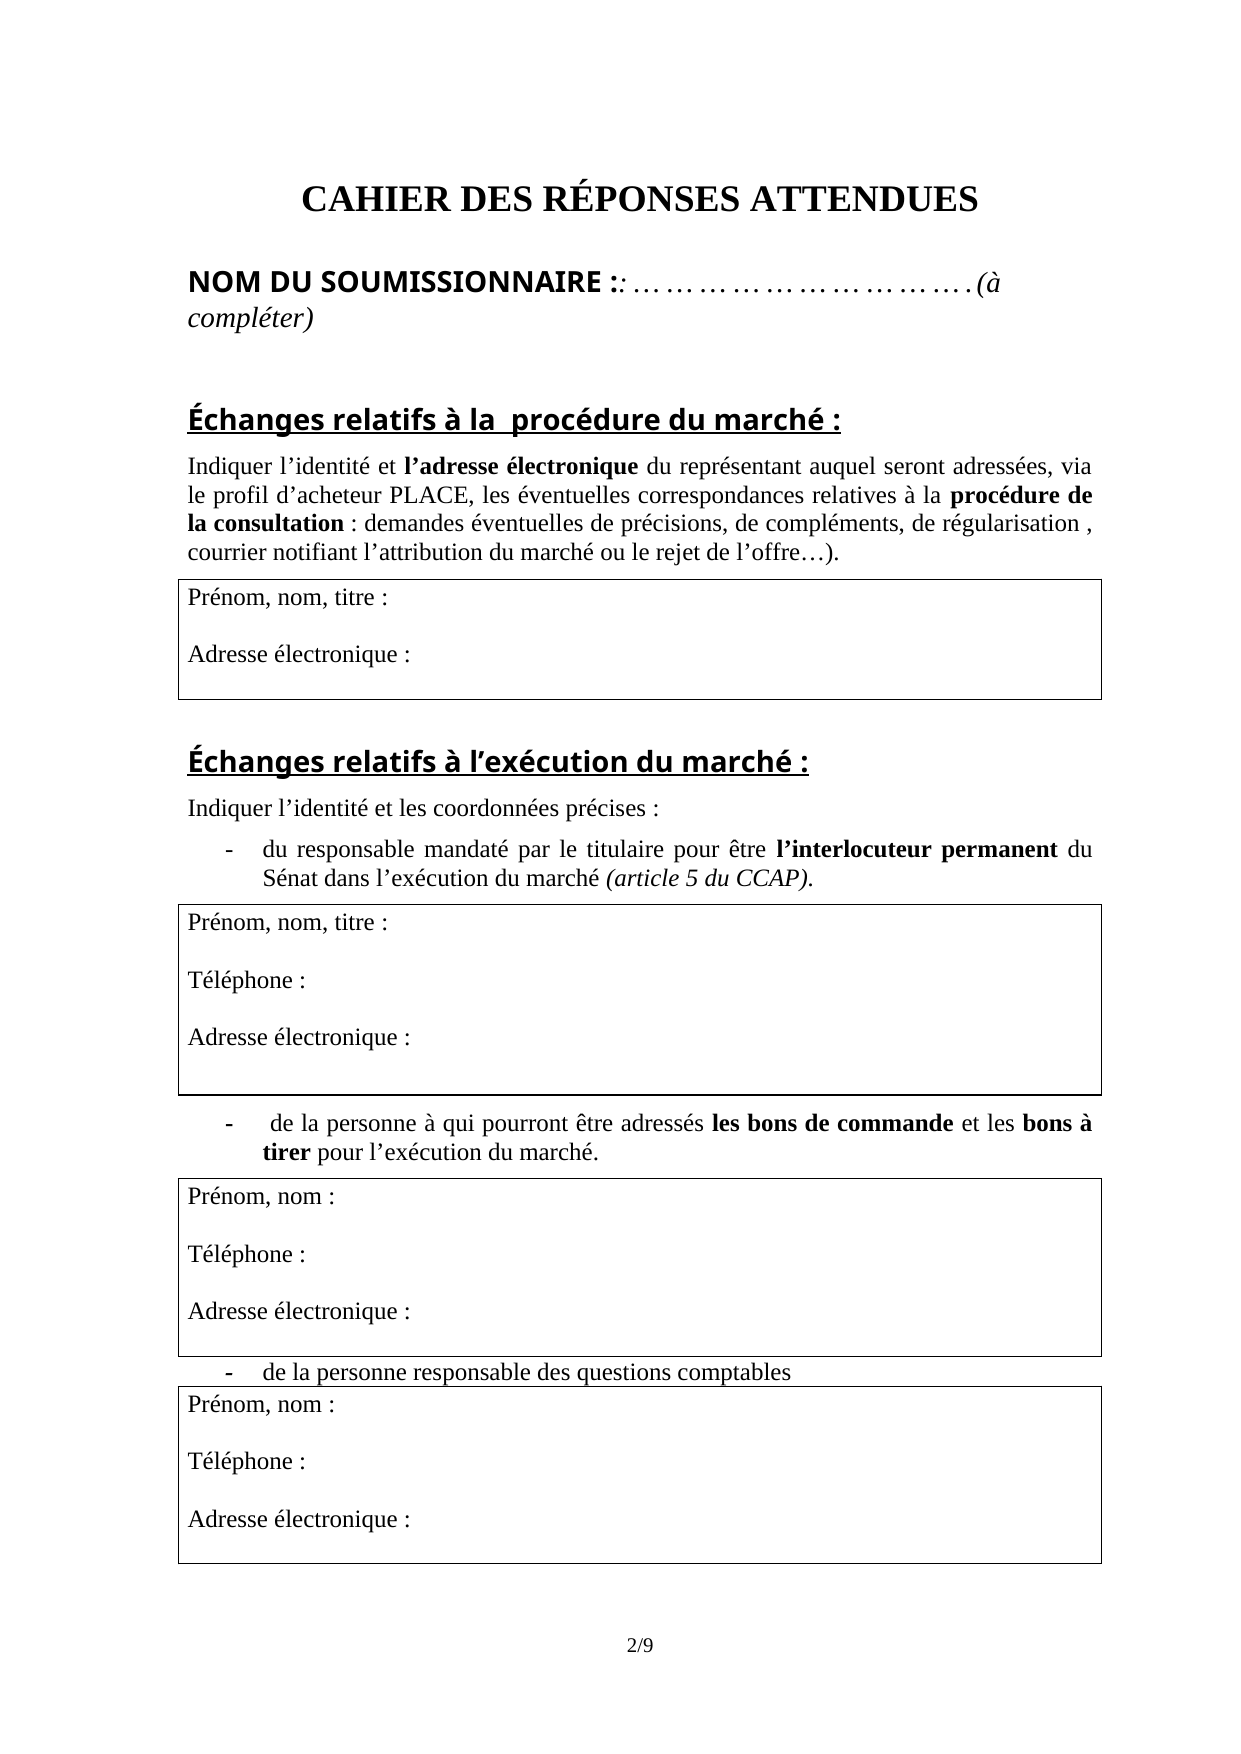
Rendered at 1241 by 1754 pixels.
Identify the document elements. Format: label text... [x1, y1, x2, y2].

text Échanges relatifs à l’exécution du marché : [187, 741, 1092, 781]
text CAHIER DES RÉPONSES ATTENDUES [187, 176, 1092, 219]
list de la personne responsable des questions comptables [225, 1357, 1092, 1386]
text Indiquer l’identité et l’adresse électronique du représentant auquel seront adressées, via le profil d’acheteur PLACE, les éventuelles correspondances relatives à la procédure de la consultation : demandes éventuelles de précisions, de compléments, de régularisation , courrier notifiant l’attribution du marché ou le rejet de l’offre…). [187, 451, 1092, 566]
text Prénom, nom, titre : [179, 905, 1101, 936]
text Indiquer l’identité et les coordonnées précises : [187, 793, 1092, 822]
text Échanges relatifs à la procédure du marché : [187, 399, 1092, 438]
text Prénom, nom, titre : [179, 580, 1101, 610]
text Adresse électronique : [187, 1504, 1092, 1532]
text Adresse électronique : [187, 1296, 1092, 1325]
text Prénom, nom : [179, 1387, 1101, 1417]
text Prénom, nom : [179, 1179, 1101, 1210]
text Téléphone : [187, 965, 1092, 994]
text Adresse électronique : [187, 639, 1092, 668]
list de la personne à qui pourront être adressés les bons de commande et les bons à tirer pour l’exécution du marché. [225, 1108, 1092, 1166]
text nom du soumissionnaire ::………………………….(à compléter) [187, 261, 1092, 334]
text Téléphone : [187, 1239, 1092, 1267]
list du responsable mandaté par le titulaire pour être l’interlocuteur permanent du Sénat dans l’exécution du marché (article 5 du CCAP). [225, 834, 1092, 892]
text Téléphone : [187, 1446, 1092, 1475]
text Adresse électronique : [187, 1022, 1092, 1051]
